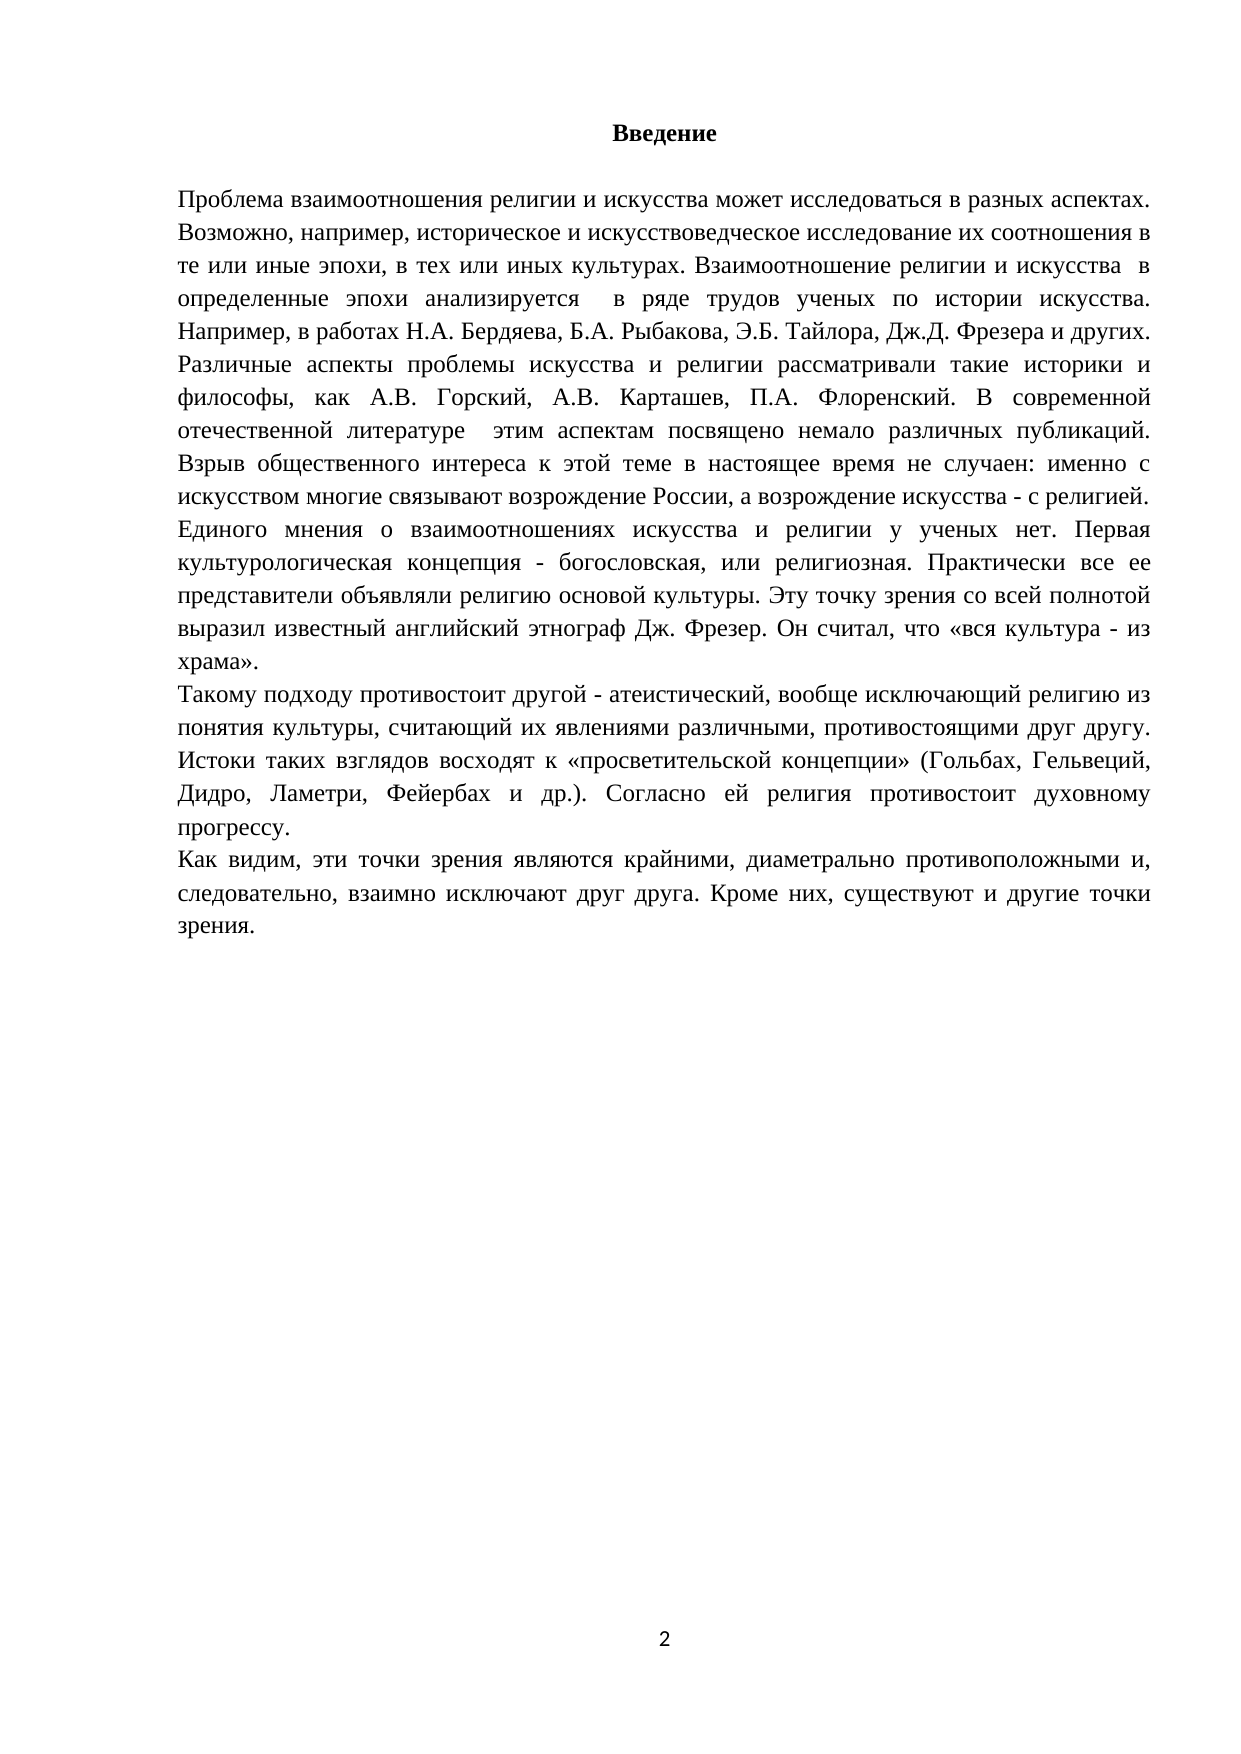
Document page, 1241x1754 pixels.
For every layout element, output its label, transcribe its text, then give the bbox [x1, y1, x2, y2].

text Проблема взаимоотношения религии и искусства может исследоваться в разных аспектах. Возможно, например, историческое и искусствоведческое исследование их соотношения в те или иные эпохи, в тех или иных культурах. Взаимоотношение религии и искусства в определенные эпохи анализируется в ряде трудов ученых по истории искусства. Например, в работах Н.А. Бердяева, Б.А. Рыбакова, Э.Б. Тайлора, Дж.Д. Фрезера и других. Различные аспекты проблемы искусства и религии рассматривали такие историки и философы, как А.В. Горский, А.В. Карташев, П.А. Флоренский. В современной отечественной литературе этим аспектам посвящено немало различных публикаций. Взрыв общественного интереса к этой теме в настоящее время не случаен: именно с искусством многие связывают возрождение России, а возрождение искусства - с религией. [177, 184, 1152, 510]
text Введение [177, 118, 1152, 147]
text Такому подходу противостоит другой - атеистический, вообще исключающий религию из понятия культуры, считающий их явлениями различными, противостоящими друг другу. Истоки таких взглядов восходят к «просветительской концепции» (Гольбах, Гельвеций, Дидро, Ламетри, Фейербах и др.). Согласно ей религия противостоит духовному прогрессу. [177, 679, 1152, 840]
text Единого мнения о взаимоотношениях искусства и религии у ученых нет. Первая культурологическая концепция - богословская, или религиозная. Практически все ее представители объявляли религию основой культуры. Эту точку зрения со всей полнотой выразил известный английский этнограф Дж. Фрезер. Он считал, что «вся культура - из храма». [177, 514, 1152, 675]
text Как видим, эти точки зрения являются крайними, диаметрально противоположными и, следовательно, взаимно исключают друг друга. Кроме них, существуют и другие точки зрения. [177, 844, 1152, 939]
